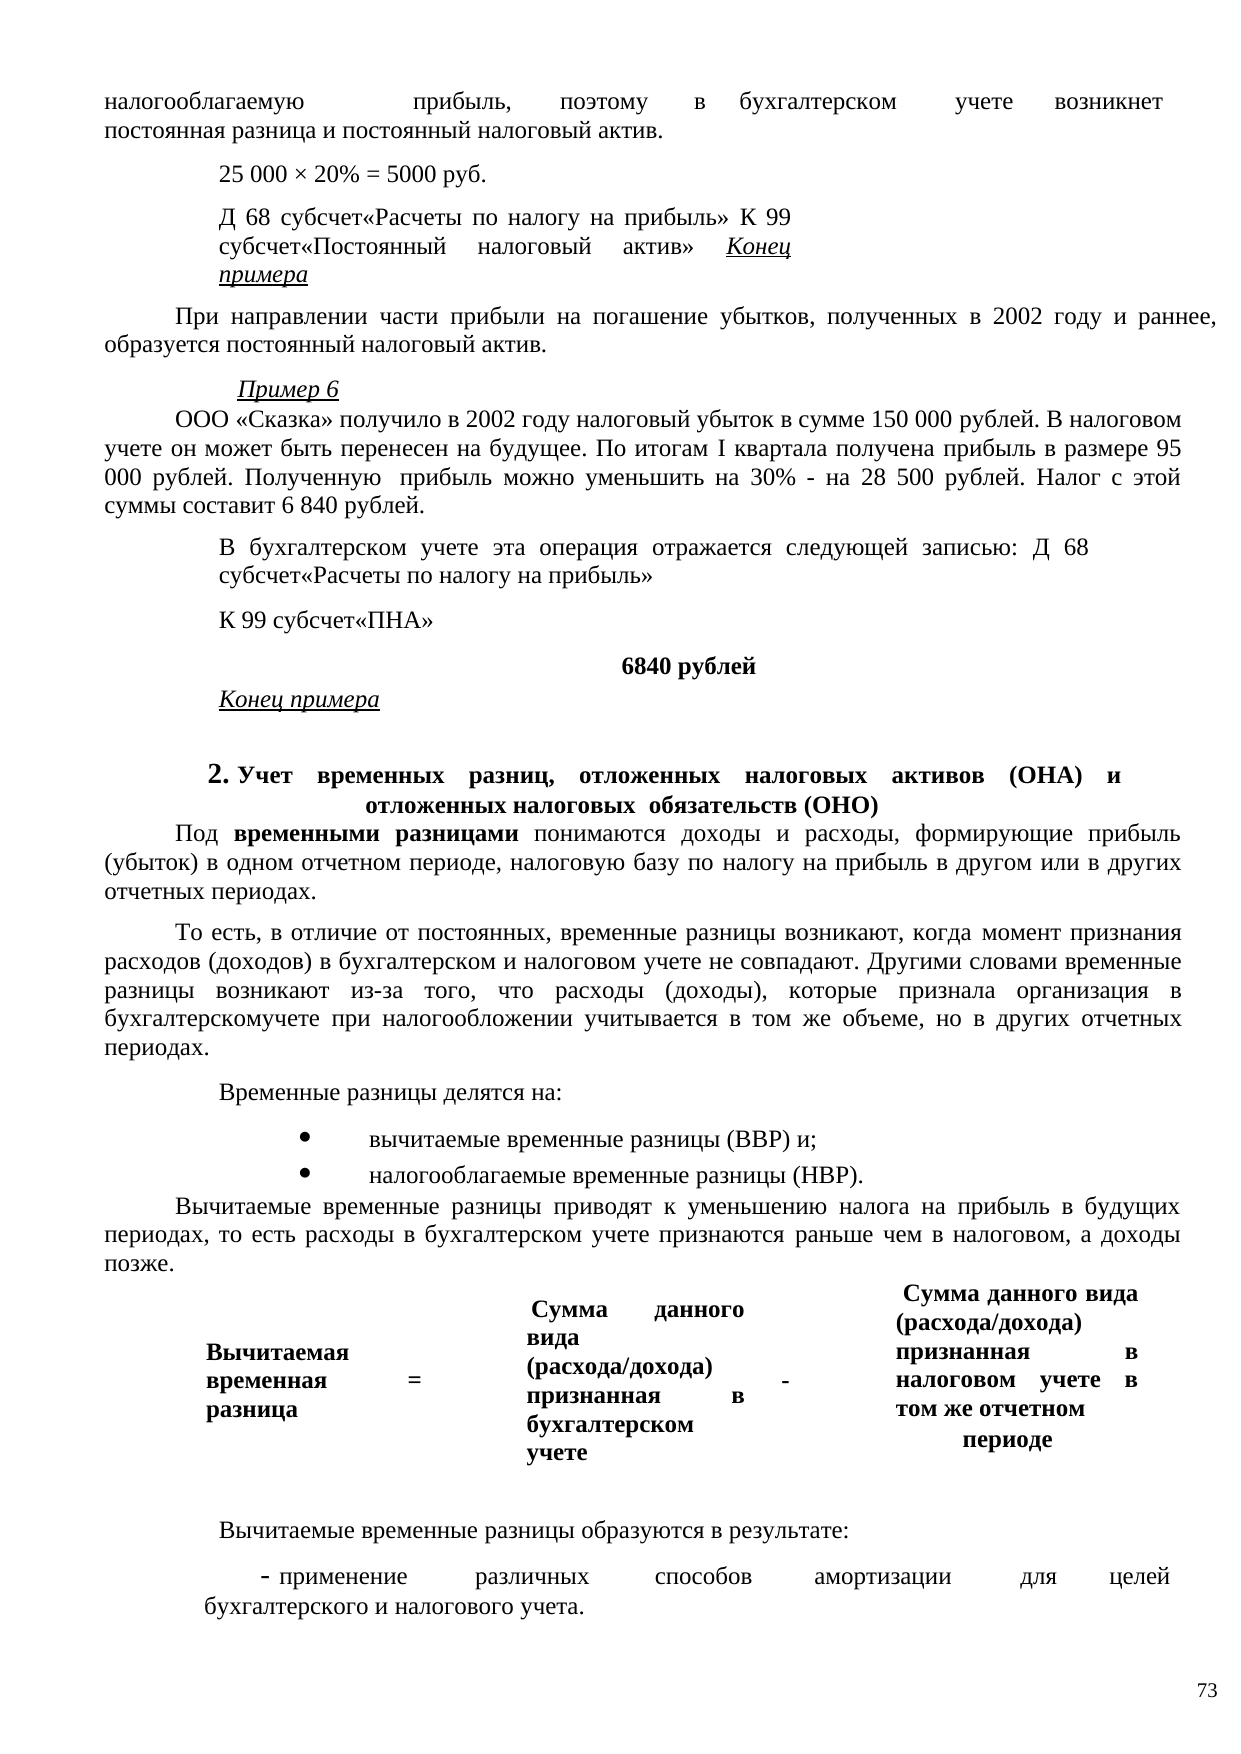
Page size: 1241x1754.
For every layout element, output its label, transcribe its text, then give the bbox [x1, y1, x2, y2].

text Под временными разницами понимаются доходы и расходы, формирующие прибыль (убыток) в одном отчетном периоде, налоговую базу по налогу на прибыль в другом или в других отчетных периодах. [104, 818, 1181, 905]
text При направлении части прибыли на погашение убытков, полученных в 2002 году и раннее, образуется постоянный налоговый актив. [104, 301, 1217, 358]
text Конец примера [218, 681, 1217, 714]
table_header Вычитаемая временная разница [185, 1278, 407, 1512]
text То есть, в отличие от постоянных, временные разницы возникают, когда момент признания расходов (доходов) в бухгалтерском и налоговом учете не совпадают. Другими словами временные разницы возникают из-за того, что расходы (доходы), которые признала организация в бухгалтерскомучете при налогообложении учитывается в том же объеме, но в других отчетных периодах. [104, 917, 1182, 1061]
subtitle Учет временных разниц, отложенных налоговых активов (ОНА) и отложенных налоговых обязательств (ОНО) [207, 756, 1122, 818]
text Вычитаемые временные разницы образуются в результате: [218, 1512, 1217, 1545]
text Временные разницы делятся на: [218, 1073, 1217, 1107]
text Вычитаемые временные разницы приводят к уменьшению налога на прибыль в будущих периодах, то есть расходы в бухгалтерском учете признаются раньше чем в налоговом, а доходы позже. [104, 1191, 1181, 1277]
text К 99 субсчет«ПНА» [218, 602, 1217, 635]
table_header = [407, 1278, 492, 1512]
text Д 68 субсчет«Расчеты по налогу на прибыль» К 99 субсчет«Постоянный налоговый актив» Конец примера [218, 202, 791, 288]
table_header Сумма данного вида (расхода/дохода) признанная в налоговом учете в том же отчетном периоде [861, 1278, 1159, 1512]
subtitle 6840 рублей [621, 648, 1217, 681]
text Пример 6 [237, 371, 1217, 404]
list вычитаемые временные разницы (ВВР) и; [300, 1119, 1217, 1155]
table_header - [780, 1278, 861, 1512]
text налогооблагаемую прибыль, поэтому в бухгалтерском учете возникнет постоянная разница и постоянный налоговый актив. [104, 86, 1181, 143]
text 25 000 × 20% = 5000 руб. [218, 156, 1217, 189]
text ООО «Сказка» получило в 2002 году налоговый убыток в сумме 150 000 рублей. В налоговом учете он может быть перенесен на будущее. По итогам I квартала получена прибыль в размере 95 000 рублей. Полученную прибыль можно уменьшить на 30% - на 28 500 рублей. Налог с этой суммы составит 6 840 рублей. [104, 404, 1182, 519]
table_header Сумма данного вида (расхода/дохода) признанная в бухгалтерском учете [492, 1278, 780, 1512]
text В бухгалтерском учете эта операция отражается следующей записью: Д 68 субсчет«Расчеты по налогу на прибыль» [218, 532, 1089, 589]
list налогооблагаемые временные разницы (НВР). [300, 1155, 1217, 1191]
list применение различных способов амортизации для целей бухгалтерского и налогового учета. [204, 1557, 1181, 1619]
